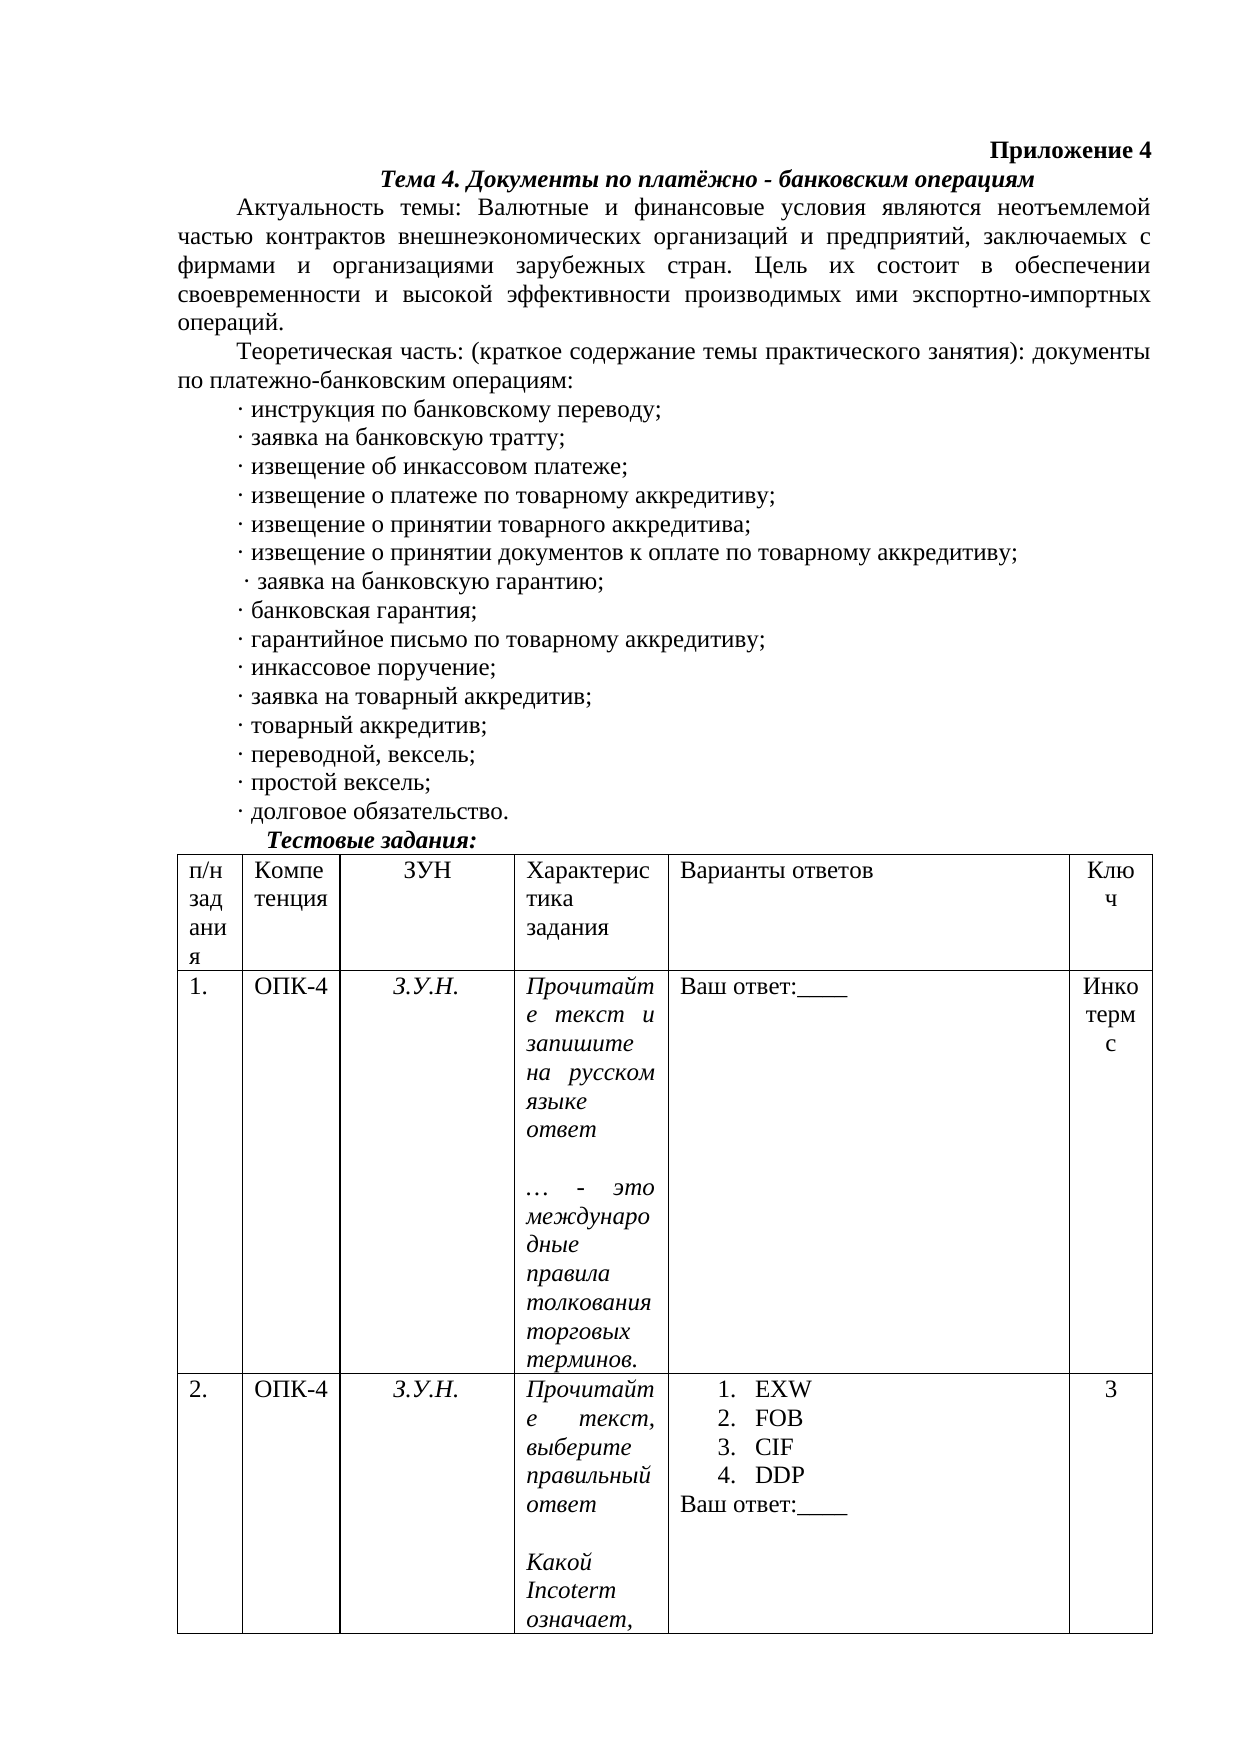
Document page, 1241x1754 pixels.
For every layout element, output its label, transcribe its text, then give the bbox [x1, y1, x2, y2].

table_header Ключ [1070, 855, 1152, 970]
text · переводной, вексель; [177, 739, 1152, 767]
text · инкассовое поручение; [177, 652, 1152, 681]
table_cell З.У.Н. [341, 1374, 514, 1633]
table_cell ОПК-4 [243, 1374, 339, 1633]
text · долговое обязательство. [177, 796, 1152, 825]
text · извещение о платеже по товарному аккредитиву; [177, 480, 1152, 509]
table_cell Прочитайте текст и запишите на русском языке ответ … - это международные правила толкования торговых терминов. [515, 971, 668, 1373]
table_header ЗУН [341, 855, 514, 970]
text · банковская гарантия; [177, 595, 1152, 624]
table_cell Инкотермс [1070, 971, 1152, 1373]
text · заявка на банковскую гарантию; [177, 566, 1152, 595]
table_cell ОПК-4 [243, 971, 339, 1373]
text Теоретическая часть: (краткое содержание темы практического занятия): документы по платежно-банковским операциям: [177, 336, 1152, 394]
text · товарный аккредитив; [177, 710, 1152, 739]
text · простой вексель; [177, 767, 1152, 796]
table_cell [669, 1374, 1069, 1633]
table_cell 3 [1070, 1374, 1152, 1633]
text · заявка на банковскую тратту; [177, 422, 1152, 451]
text Тема 4. Документы по платёжно - банковским операциям [266, 164, 1152, 192]
table_header п/н задания [178, 855, 242, 970]
table_header Характеристика задания [515, 855, 668, 970]
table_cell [515, 1374, 668, 1633]
text · извещение о принятии товарного аккредитива; [177, 509, 1152, 537]
text Приложение 4 [266, 135, 1152, 164]
text Тестовые задания: [266, 825, 1152, 854]
table_cell Ваш ответ:____ [669, 971, 1069, 1373]
text · инструкция по банковскому переводу; [177, 394, 1152, 422]
table_header Компетенция [243, 855, 339, 970]
text Актуальность темы: Валютные и финансовые условия являются неотъемлемой частью контрактов внешнеэкономических организаций и предприятий, заключаемых с фирмами и организациями зарубежных стран. Цель их состоит в обеспечении своевременности и высокой эффективности производимых ими экспортно-импортных операций. [177, 192, 1152, 336]
table_cell З.У.Н. [341, 971, 514, 1373]
table_cell 1. [178, 971, 242, 1373]
table_header Варианты ответов [669, 855, 1069, 970]
text · извещение о принятии документов к оплате по товарному аккредитиву; [177, 537, 1152, 566]
text · гарантийное письмо по товарному аккредитиву; [177, 624, 1152, 652]
text · извещение об инкассовом платеже; [177, 451, 1152, 480]
text · заявка на товарный аккредитив; [177, 681, 1152, 710]
table_cell 2. [178, 1374, 242, 1633]
